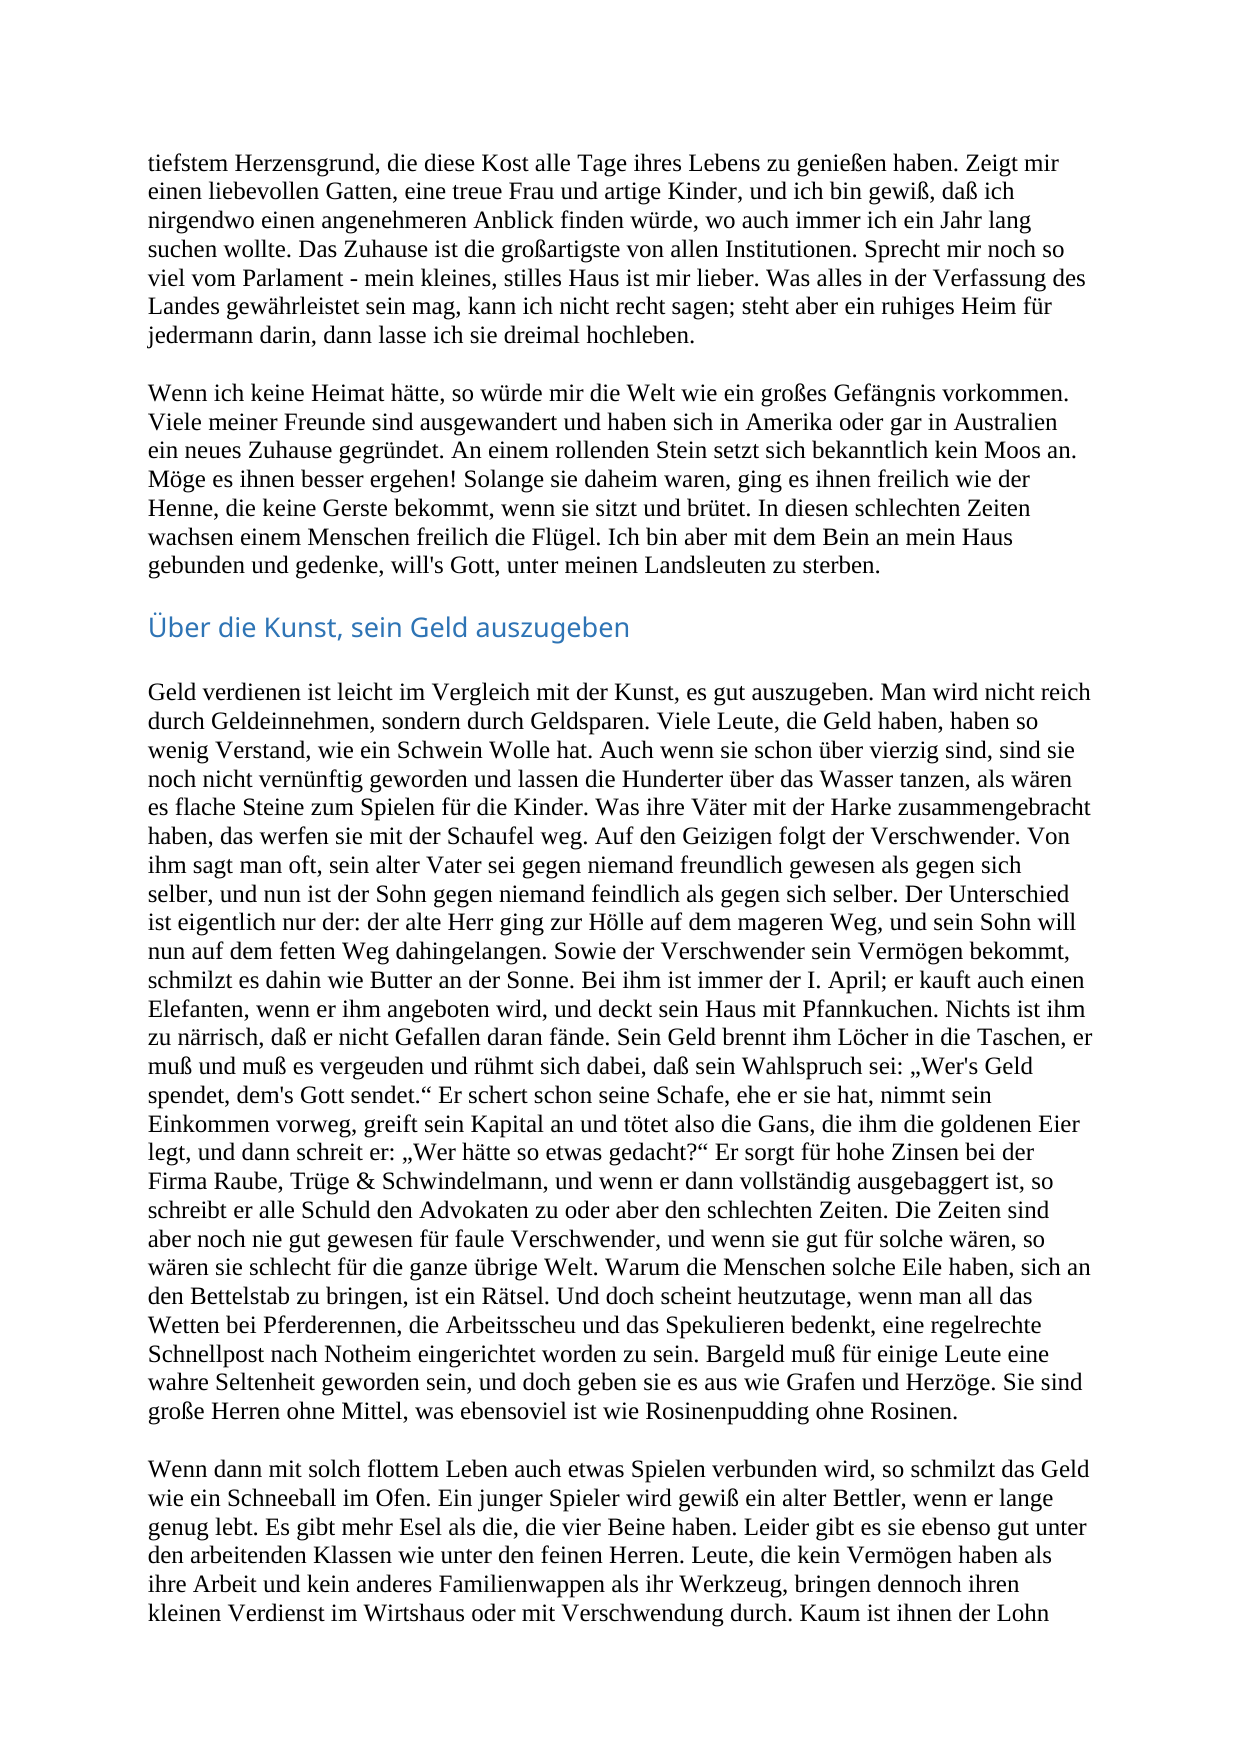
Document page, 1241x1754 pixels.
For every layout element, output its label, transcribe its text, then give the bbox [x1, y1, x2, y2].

text Wenn ich keine Heimat hätte, so würde mir die Welt wie ein großes Gefängnis vorkommen. Viele meiner Freunde sind ausgewandert und haben sich in Amerika oder gar in Australien ein neues Zuhause gegründet. An einem rollenden Stein setzt sich bekanntlich kein Moos an. Möge es ihnen besser ergehen! Solange sie daheim waren, ging es ihnen freilich wie der Henne, die keine Gerste bekommt, wenn sie sitzt und brütet. In diesen schlechten Zeiten wachsen einem Menschen freilich die Flügel. Ich bin aber mit dem Bein an mein Haus gebunden und gedenke, will's Gott, unter meinen Landsleuten zu sterben. [148, 378, 1093, 579]
text Geld verdienen ist leicht im Vergleich mit der Kunst, es gut auszugeben. Man wird nicht reich durch Geldeinnehmen, sondern durch Geldsparen. Viele Leute, die Geld haben, haben so wenig Verstand, wie ein Schwein Wolle hat. Auch wenn sie schon über vierzig sind, sind sie noch nicht vernünftig geworden und lassen die Hunderter über das Wasser tanzen, als wären es flache Steine zum Spielen für die Kinder. Was ihre Väter mit der Harke zusammengebracht haben, das werfen sie mit der Schaufel weg. Auf den Geizigen folgt der Verschwender. Von ihm sagt man oft, sein alter Vater sei gegen niemand freundlich gewesen als gegen sich selber, und nun ist der Sohn gegen niemand feindlich als gegen sich selber. Der Unterschied ist eigentlich nur der: der alte Herr ging zur Hölle auf dem mageren Weg, und sein Sohn will nun auf dem fetten Weg dahingelangen. Sowie der Verschwender sein Vermögen bekommt, schmilzt es dahin wie Butter an der Sonne. Bei ihm ist immer der I. April; er kauft auch einen Elefanten, wenn er ihm angeboten wird, und deckt sein Haus mit Pfannkuchen. Nichts ist ihm zu närrisch, daß er nicht Gefallen daran fände. Sein Geld brennt ihm Löcher in die Taschen, er muß und muß es vergeuden und rühmt sich dabei, daß sein Wahlspruch sei: „Wer's Geld spendet, dem's Gott sendet.“ Er schert schon seine Schafe, ehe er sie hat, nimmt sein Einkommen vorweg, greift sein Kapital an und tötet also die Gans, die ihm die goldenen Eier legt, und dann schreit er: „Wer hätte so etwas gedacht?“ Er sorgt für hohe Zinsen bei der Firma Raube, Trüge & Schwindelmann, und wenn er dann vollständig ausgebaggert ist, so schreibt er alle Schuld den Advokaten zu oder aber den schlechten Zeiten. Die Zeiten sind aber noch nie gut gewesen für faule Verschwender, und wenn sie gut für solche wären, so wären sie schlecht für die ganze übrige Welt. Warum die Menschen solche Eile haben, sich an den Bettelstab zu bringen, ist ein Rätsel. Und doch scheint heutzutage, wenn man all das Wetten bei Pferderennen, die Arbeitsscheu und das Spekulieren bedenkt, eine regelrechte Schnellpost nach Notheim eingerichtet worden zu sein. Bargeld muß für einige Leute eine wahre Seltenheit geworden sein, und doch geben sie es aus wie Grafen und Herzöge. Sie sind große Herren ohne Mittel, was ebensoviel ist wie Rosinenpudding ohne Rosinen. [148, 677, 1093, 1425]
subtitle Über die Kunst, sein Geld auszugeben [148, 608, 1093, 645]
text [148, 148, 1093, 349]
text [148, 1454, 1093, 1627]
